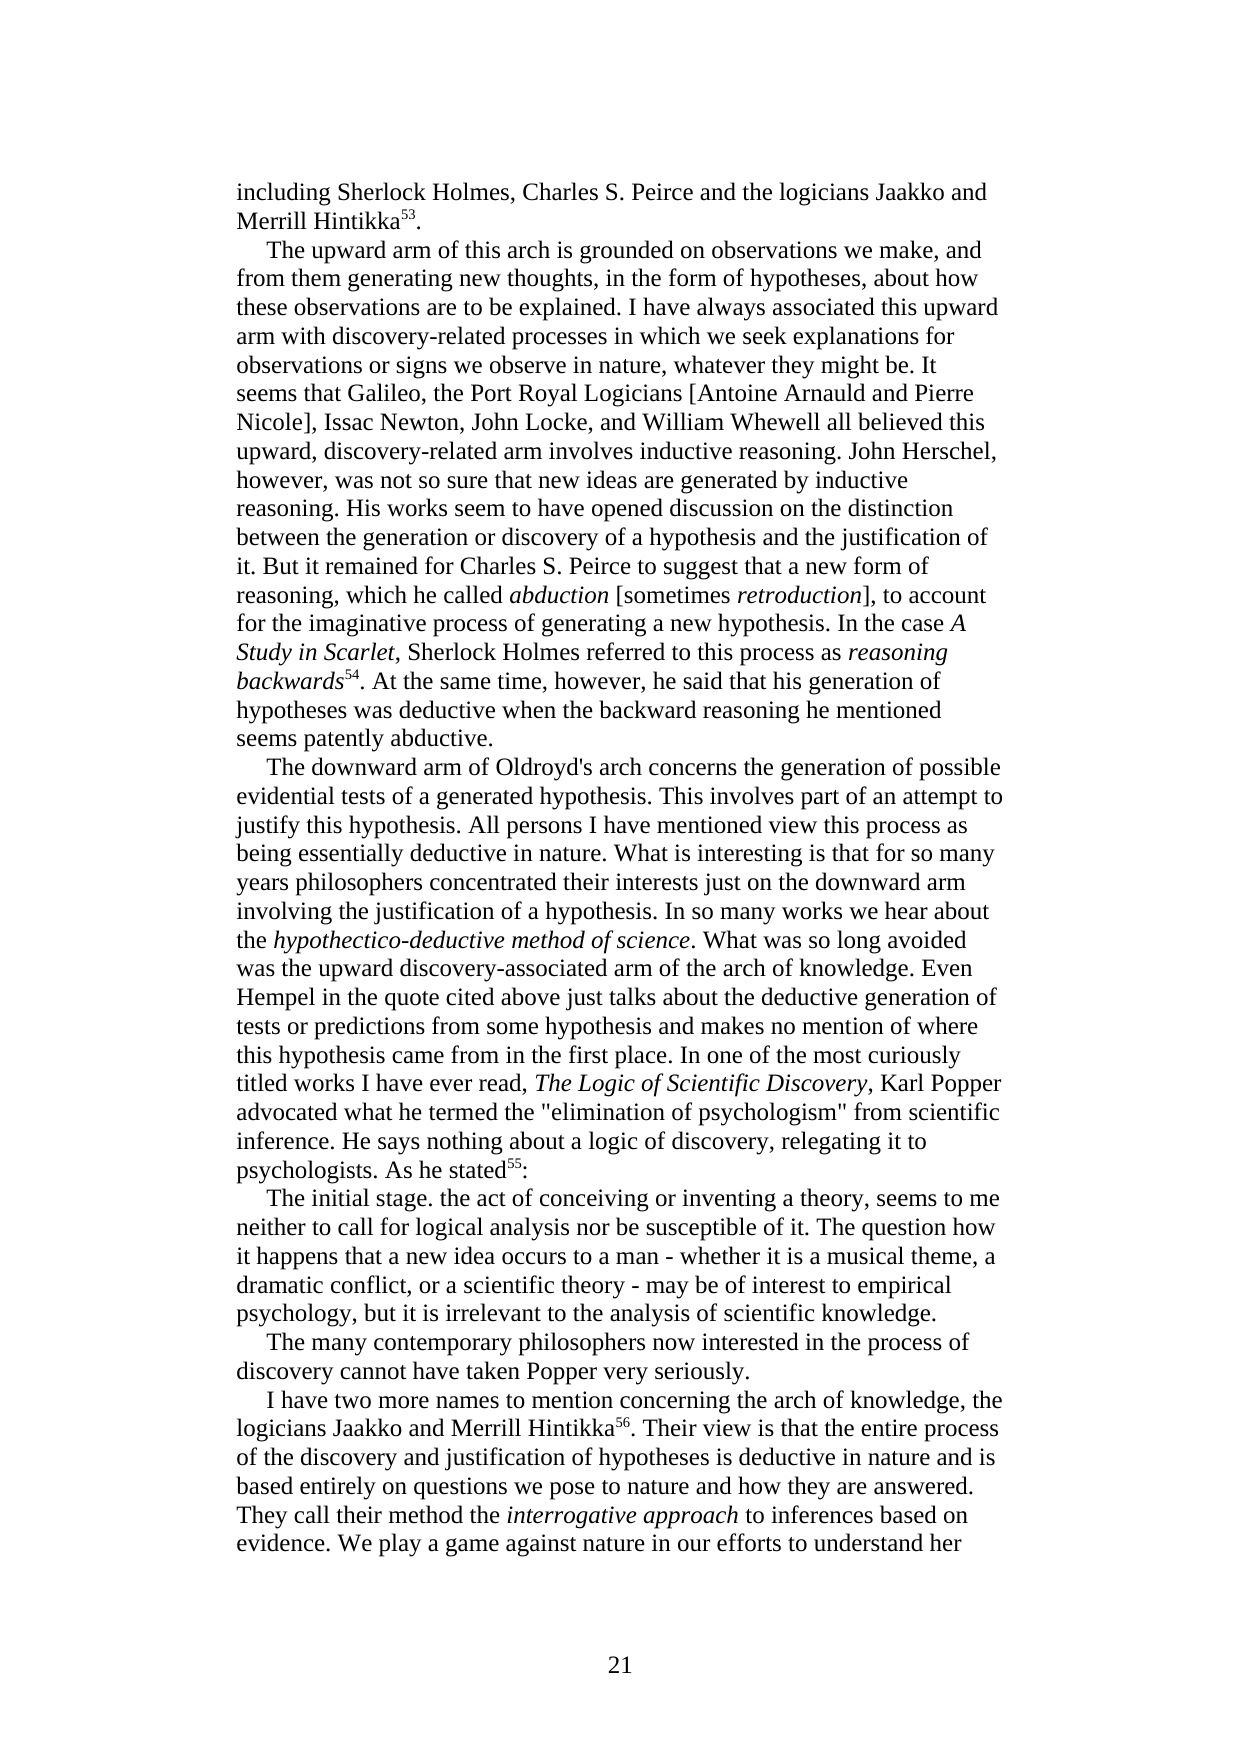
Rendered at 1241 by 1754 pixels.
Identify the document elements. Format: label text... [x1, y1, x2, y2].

text The upward arm of this arch is grounded on observations we make, and from them generating new thoughts, in the form of hypotheses, about how these observations are to be explained. I have always associated this upward arm with discovery-related processes in which we seek explanations for observations or signs we observe in nature, whatever they might be. It seems that Galileo, the Port Royal Logicians [Antoine Arnauld and Pierre Nicole], Issac Newton, John Locke, and William Whewell all believed this upward, discovery-related arm involves inductive reasoning. John Herschel, however, was not so sure that new ideas are generated by inductive reasoning. His works seem to have opened discussion on the distinction between the generation or discovery of a hypothesis and the justification of it. But it remained for Charles S. Peirce to suggest that a new form of reasoning, which he called abduction [sometimes retroduction], to account for the imaginative process of generating a new hypothesis. In the case A Study in Scarlet, Sherlock Holmes referred to this process as reasoning backwards. At the same time, however, he said that his generation of hypotheses was deductive when the backward reasoning he mentioned seems patently abductive. [236, 235, 1004, 752]
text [236, 177, 1004, 235]
text The many contemporary philosophers now interested in the process of discovery cannot have taken Popper very seriously. [236, 1327, 1004, 1385]
text The initial stage. the act of conceiving or inventing a theory, seems to me neither to call for logical analysis nor be susceptible of it. The question how it happens that a new idea occurs to a man - whether it is a musical theme, a dramatic conflict, or a scientific theory - may be of interest to empirical psychology, but it is irrelevant to the analysis of scientific knowledge. [236, 1183, 1004, 1327]
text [236, 1385, 1004, 1557]
text The downward arm of Oldroyd's arch concerns the generation of possible evidential tests of a generated hypothesis. This involves part of an attempt to justify this hypothesis. All persons I have mentioned view this process as being essentially deductive in nature. What is interesting is that for so many years philosophers concentrated their interests just on the downward arm involving the justification of a hypothesis. In so many works we hear about the hypothectico-deductive method of science. What was so long avoided was the upward discovery-associated arm of the arch of knowledge. Even Hempel in the quote cited above just talks about the deductive generation of tests or predictions from some hypothesis and makes no mention of where this hypothesis came from in the first place. In one of the most curiously titled works I have ever read, The Logic of Scientific Discovery, Karl Popper advocated what he termed the "elimination of psychologism" from scientific inference. He says nothing about a logic of discovery, relegating it to psychologists. As he stated: [236, 752, 1004, 1183]
